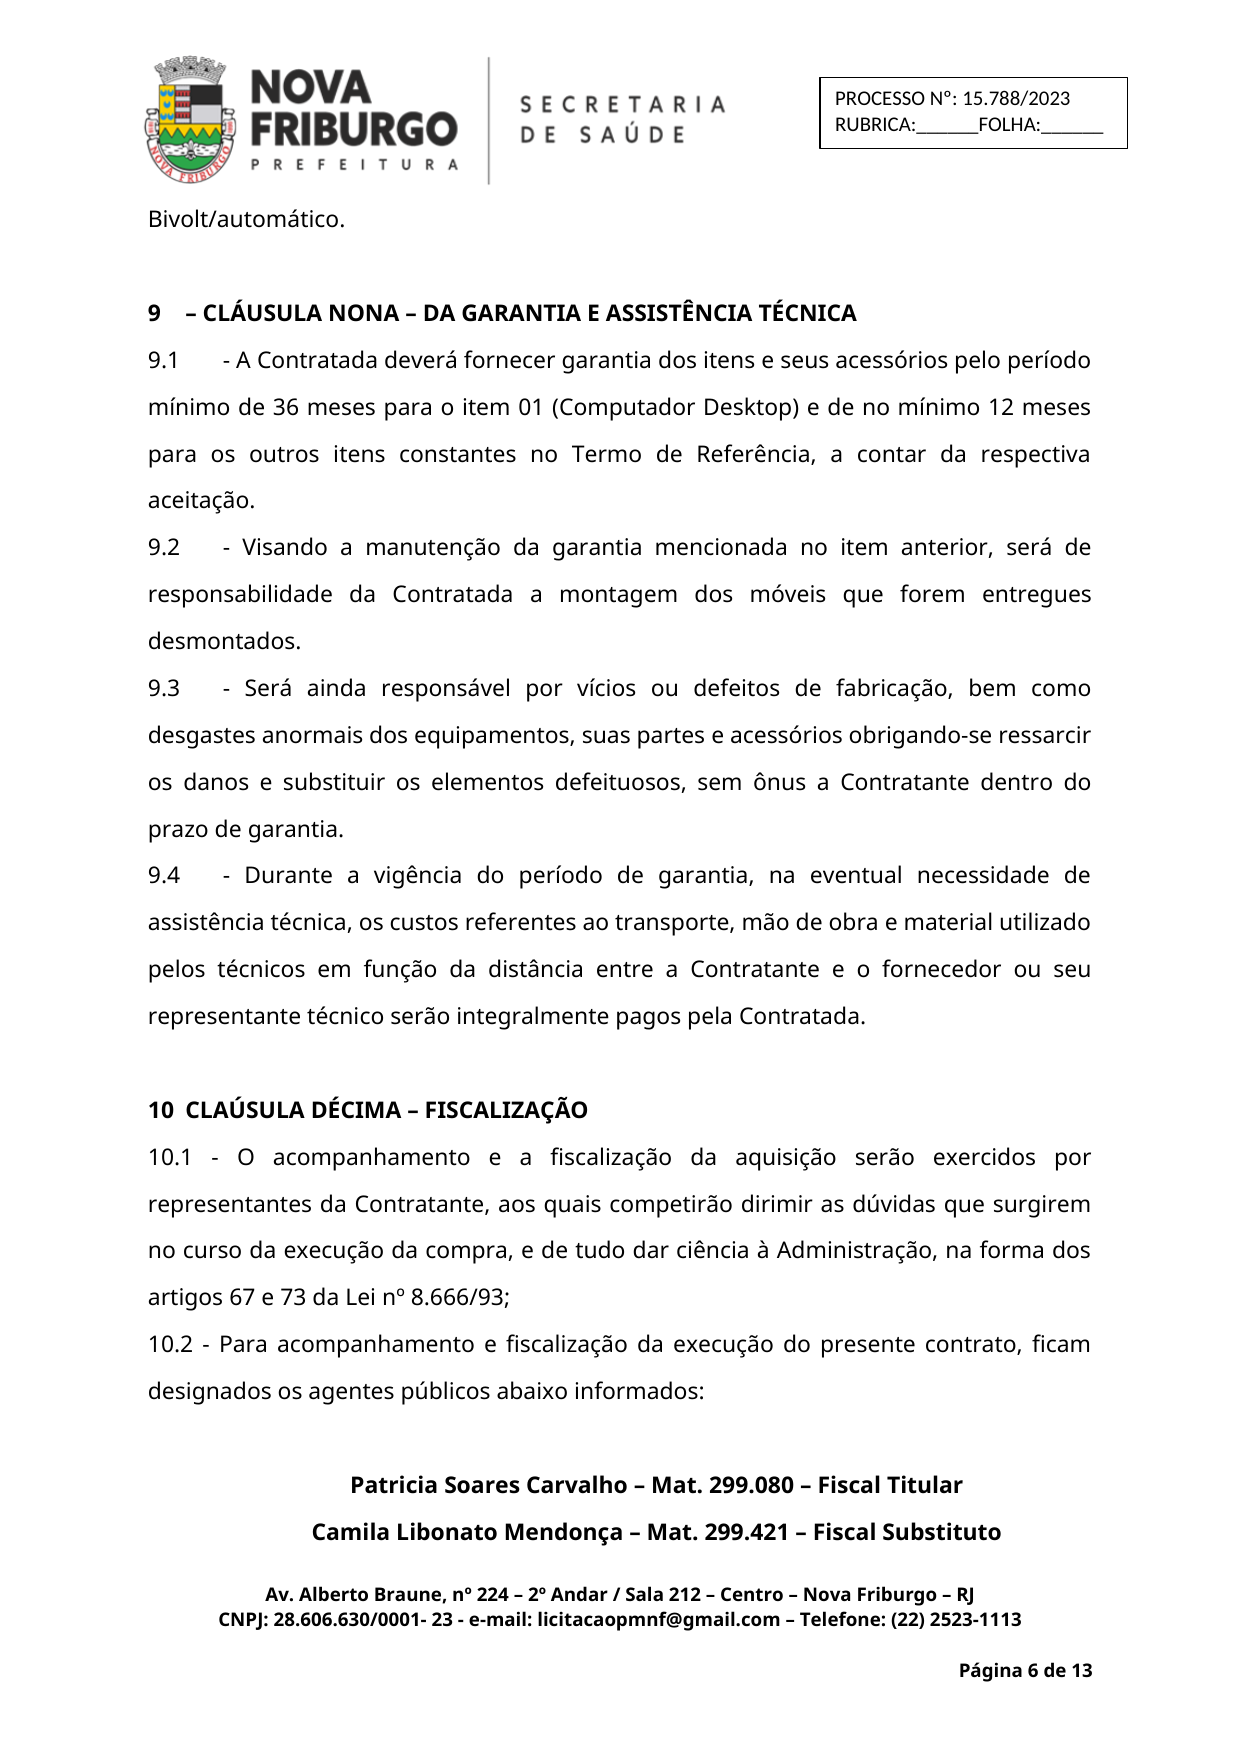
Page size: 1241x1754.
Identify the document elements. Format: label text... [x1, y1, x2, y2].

list - Visando a manutenção da garantia mencionada no item anterior, será de responsabilidade da Contratada a montagem dos móveis que forem entregues desmontados. [148, 531, 1092, 656]
text Patricia Soares Carvalho – Mat. 299.080 – Fiscal Titular [221, 1469, 1092, 1500]
text Camila Libonato Mendonça – Mat. 299.421 – Fiscal Substituto [221, 1516, 1092, 1547]
list – CLÁUSULA NONA – DA GARANTIA E ASSISTÊNCIA TÉCNICA [148, 297, 1092, 328]
list - A Contratada deverá fornecer garantia dos itens e seus acessórios pelo período mínimo de 36 meses para o item 01 (Computador Desktop) e de no mínimo 12 meses para os outros itens constantes no Termo de Referência, a contar da respectiva aceitação. [148, 344, 1092, 516]
list CLAÚSULA DÉCIMA – FISCALIZAÇÃO [148, 1094, 1092, 1125]
list - A tensão elétrica dos equipamentos solicitados deverá ser de 220V ou Bivolt/automático. [148, 203, 1092, 234]
list - Durante a vigência do período de garantia, na eventual necessidade de assistência técnica, os custos referentes ao transporte, mão de obra e material utilizado pelos técnicos em função da distância entre a Contratante e o fornecedor ou seu representante técnico serão integralmente pagos pela Contratada. [148, 859, 1092, 1031]
list - Será ainda responsável por vícios ou defeitos de fabricação, bem como desgastes anormais dos equipamentos, suas partes e acessórios obrigando-se ressarcir os danos e substituir os elementos defeituosos, sem ônus a Contratante dentro do prazo de garantia. [148, 672, 1092, 844]
text 10.1 - O acompanhamento e a fiscalização da aquisição serão exercidos por representantes da Contratante, aos quais competirão dirimir as dúvidas que surgirem no curso da execução da compra, e de tudo dar ciência à Administração, na forma dos artigos 67 e 73 da Lei nº 8.666/93; [148, 1141, 1092, 1312]
picture [132, 44, 742, 199]
text 10.2 - Para acompanhamento e fiscalização da execução do presente contrato, ficam designados os agentes públicos abaixo informados: [148, 1328, 1092, 1406]
